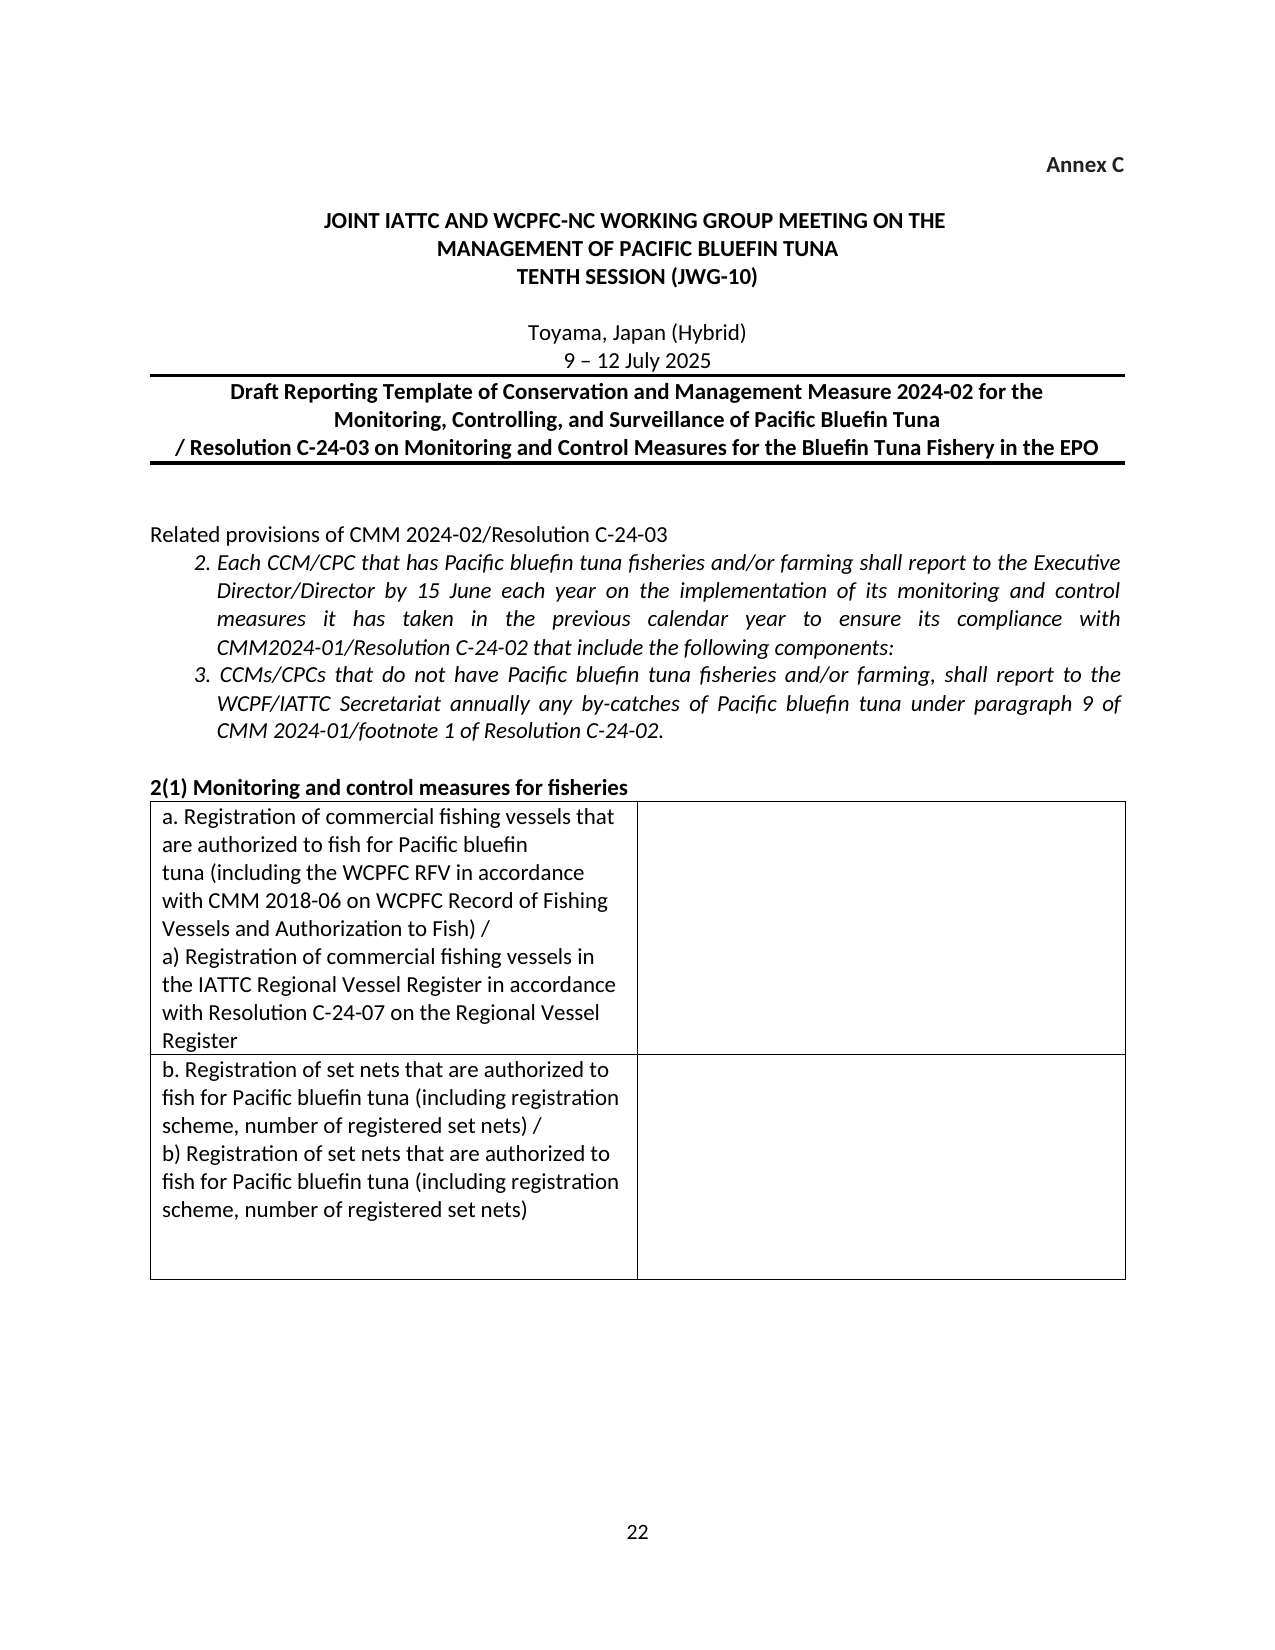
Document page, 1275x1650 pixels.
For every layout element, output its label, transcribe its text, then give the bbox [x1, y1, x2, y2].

table_cell b. Registration of set nets that are authorized to fish for Pacific bluefin tuna (including registration scheme, number of registered set nets) / b) Registration of set nets that are authorized to fish for Pacific bluefin tuna (including registration scheme, number of registered set nets) [151, 1055, 637, 1279]
text 2. Each CCM/CPC that has Pacific bluefin tuna fisheries and/or farming shall report to the Executive Director/Director by 15 June each year on the implementation of its monitoring and control measures it has taken in the previous calendar year to ensure its compliance with CMM2024-01/Resolution C-24-02 that include the following components: [194, 548, 1125, 661]
table_header a. Registration of commercial fishing vessels that are authorized to fish for Pacific bluefin tuna (including the WCPFC RFV in accordance with CMM 2018-06 on WCPFC Record of Fishing Vessels and Authorization to Fish) / a) Registration of commercial fishing vessels in the IATTC Regional Vessel Register in accordance with Resolution C-24-07 on the Regional Vessel Register [151, 802, 637, 1054]
text 3. CCMs/CPCs that do not have Pacific bluefin tuna fisheries and/or farming, shall report to the WCPF/IATTC Secretariat annually any by-catches of Pacific bluefin tuna under paragraph 9 of CMM 2024-01/footnote 1 of Resolution C-24-02. [194, 661, 1125, 745]
text TENTH SESSION (JWG-10) [150, 262, 1125, 290]
table_header Draft Reporting Template of Conservation and Management Measure 2024-02 for the Monitoring, Controlling, and Surveillance of Pacific Bluefin Tuna / Resolution C-24-03 on Monitoring and Control Measures for the Bluefin Tuna Fishery in the EPO [150, 377, 1125, 461]
text JOINT IATTC AND WCPFC-NC WORKING GROUP MEETING ON THE MANAGEMENT OF PACIFIC BLUEFIN TUNA [150, 206, 1125, 262]
text Related provisions of CMM 2024-02/Resolution C-24-03 [150, 521, 1125, 548]
table_header [638, 802, 1125, 1054]
text 9 – 12 July 2025 [150, 346, 1125, 374]
table_cell [638, 1055, 1125, 1279]
text Annex C [150, 150, 1124, 178]
text Toyama, Japan (Hybrid) [150, 318, 1125, 346]
text 2(1) Monitoring and control measures for fisheries [150, 773, 1125, 801]
